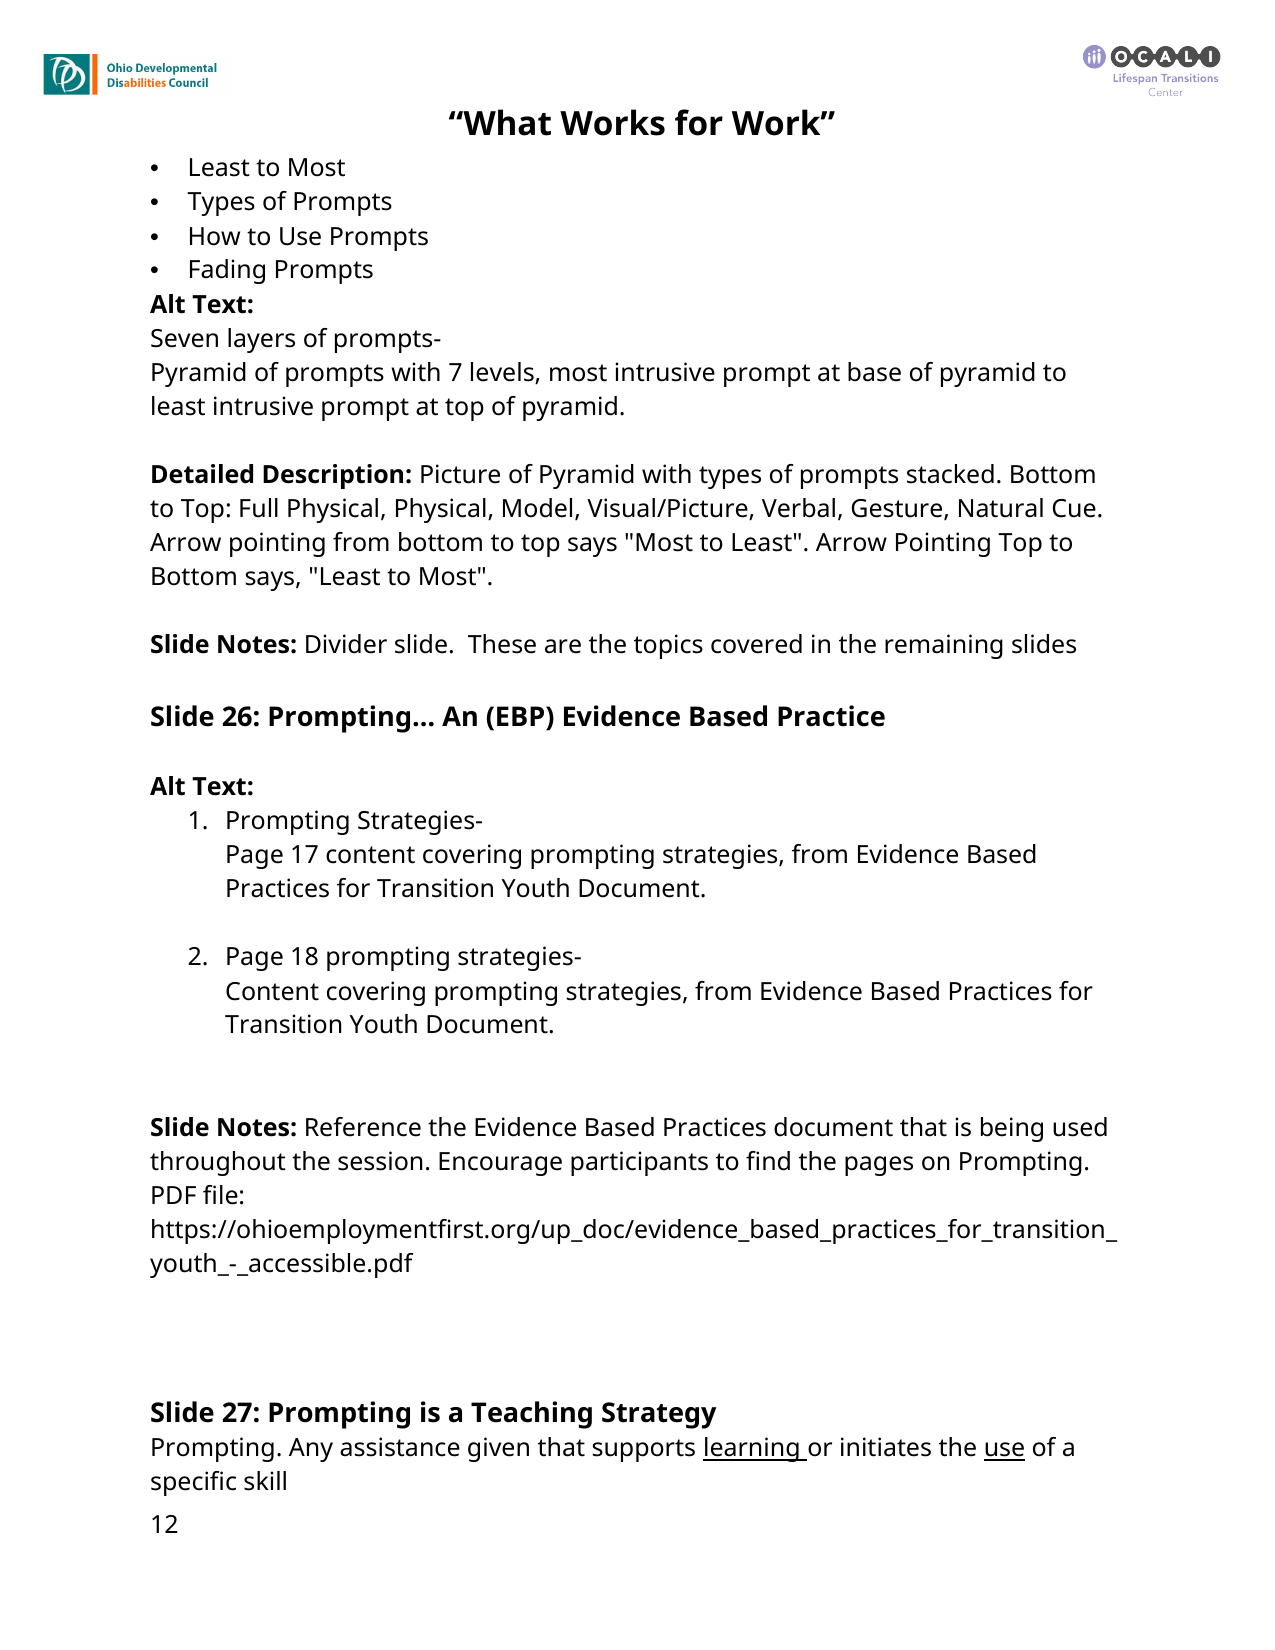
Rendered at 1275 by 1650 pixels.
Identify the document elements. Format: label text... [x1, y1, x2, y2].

picture [1080, 43, 1224, 99]
list Types of Prompts [150, 184, 1125, 218]
text Alt Text: [150, 769, 1125, 803]
text Slide Notes: Divider slide. These are the topics covered in the remaining slides [150, 627, 1125, 661]
text Slide 27: Prompting is a Teaching Strategy [150, 1393, 1125, 1430]
list Prompting Strategies- [187, 803, 1125, 837]
list How to Use Prompts [150, 218, 1125, 252]
text Slide 26: Prompting… An (EBP) Evidence Based Practice [150, 698, 1125, 735]
list Content covering prompting strategies, from Evidence Based Practices for Transition Youth Document. [225, 973, 1125, 1041]
list Fading Prompts [150, 252, 1125, 286]
picture [38, 54, 238, 99]
text Slide Notes: Reference the Evidence Based Practices document that is being used throughout the session. Encourage participants to find the pages on Prompting. [150, 1109, 1125, 1177]
list Least to Most [150, 150, 1125, 184]
text PDF file: https://ohioemploymentfirst.org/up_doc/evidence_based_practices_for_transition_youth_-_accessible.pdf [150, 1177, 1125, 1280]
list Page 17 content covering prompting strategies, from Evidence Based Practices for Transition Youth Document. [225, 837, 1125, 905]
text Alt Text: [150, 286, 1125, 320]
text Pyramid of prompts with 7 levels, most intrusive prompt at base of pyramid to least intrusive prompt at top of pyramid. [150, 354, 1125, 422]
text Prompting. Any assistance given that supports learning or initiates the use of a specific skill [150, 1430, 1125, 1498]
list Page 18 prompting strategies- [187, 939, 1125, 973]
text Seven layers of prompts- [150, 320, 1125, 354]
text Detailed Description: Picture of Pyramid with types of prompts stacked. Bottom to Top: Full Physical, Physical, Model, Visual/Picture, Verbal, Gesture, Natural Cue. Arrow pointing from bottom to top says "Most to Least". Arrow Pointing Top to Bottom says, "Least to Most". [150, 457, 1125, 593]
